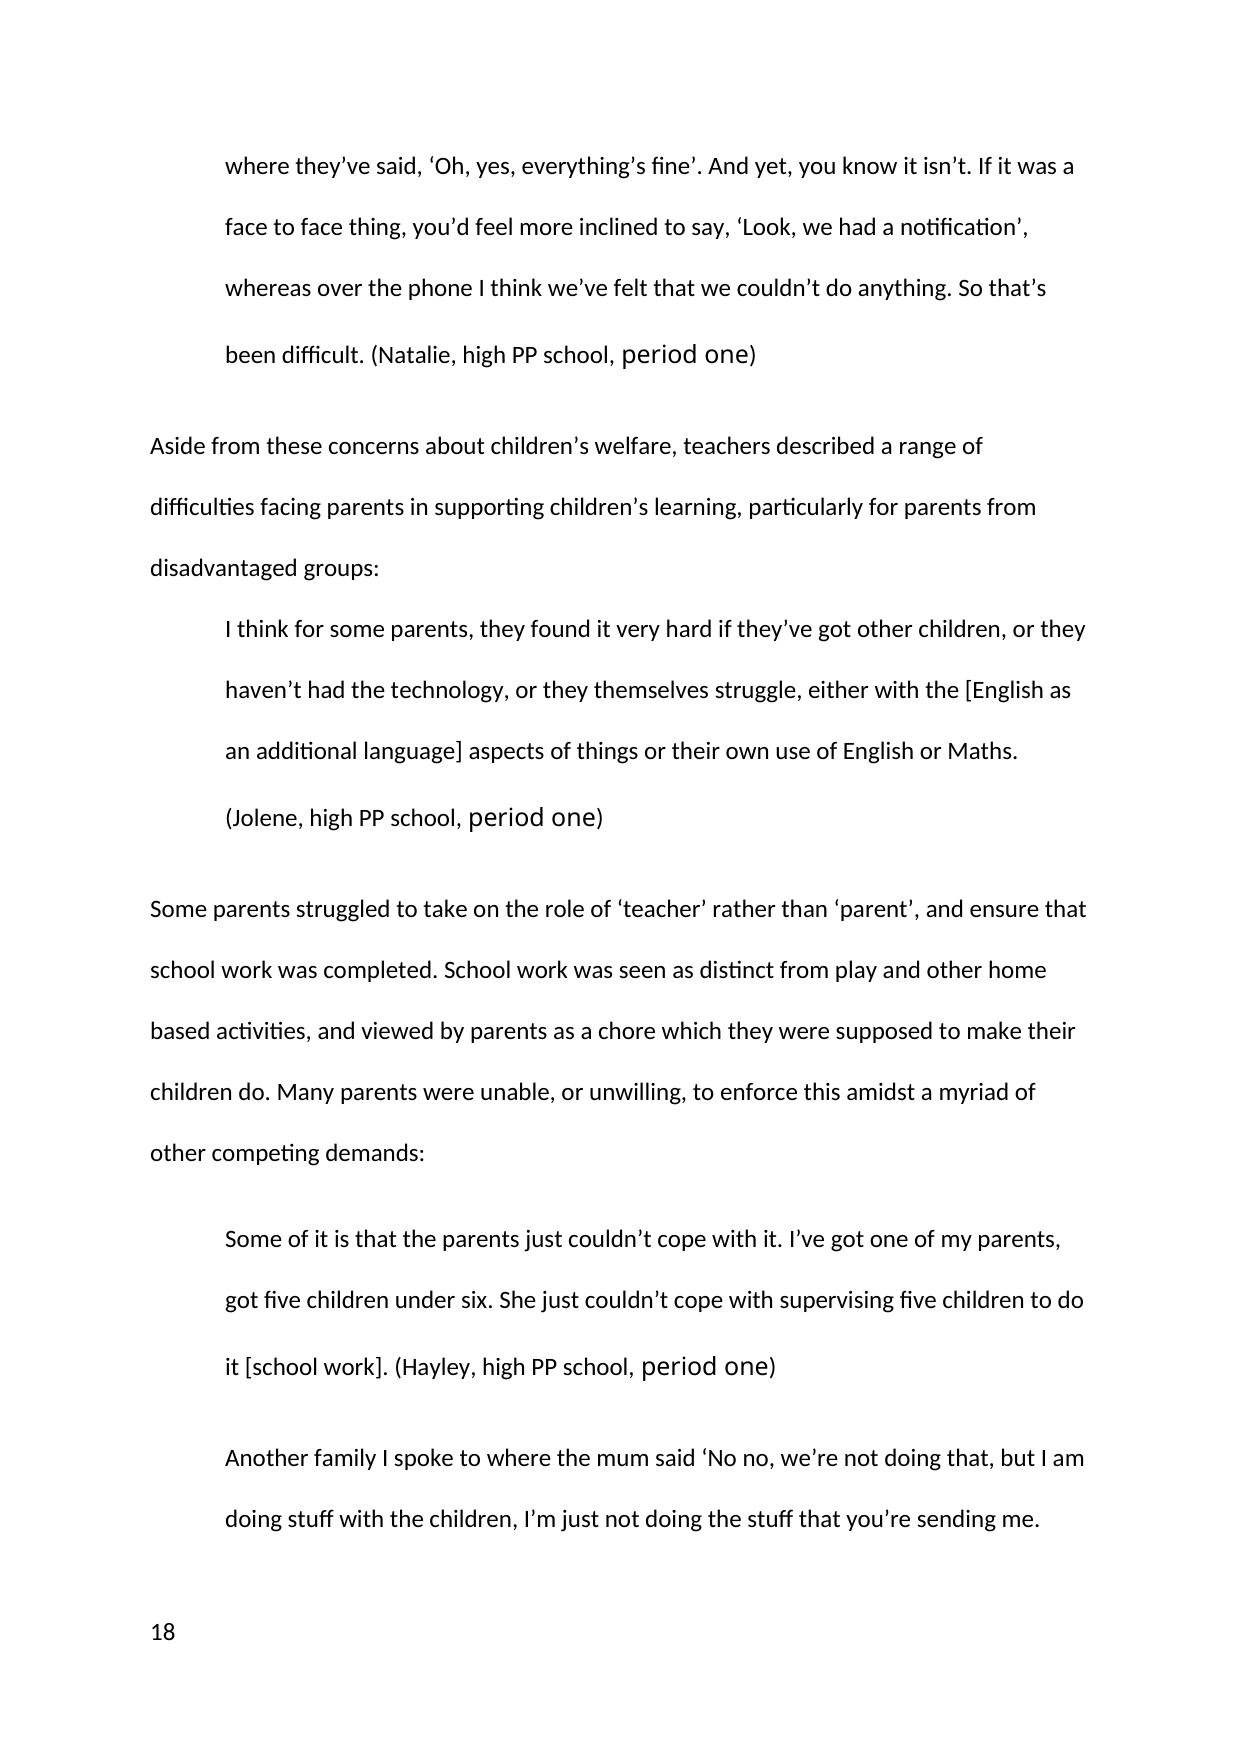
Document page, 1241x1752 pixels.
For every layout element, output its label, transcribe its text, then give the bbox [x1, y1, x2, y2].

text Some parents struggled to take on the role of ‘teacher’ rather than ‘parent’, and ensure that school work was completed. School work was seen as distinct from play and other home based activities, and viewed by parents as a chore which they were supposed to make their children do. Many parents were unable, or unwilling, to enforce this amidst a myriad of other competing demands: [150, 893, 1090, 1167]
text Some of it is that the parents just couldn’t cope with it. I’ve got one of my parents, got five children under six. She just couldn’t cope with supervising five children to do it [school work]. (Hayley, high PP school, period one) [225, 1223, 1090, 1383]
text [225, 1442, 1090, 1533]
text Aside from these concerns about children’s welfare, teachers described a range of difficulties facing parents in supporting children’s learning, particularly for parents from disadvantaged groups: [150, 430, 1090, 582]
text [225, 150, 1090, 371]
text I think for some parents, they found it very hard if they’ve got other children, or they haven’t had the technology, or they themselves struggle, either with the [English as an additional language] aspects of things or their own use of English or Maths. (Jolene, high PP school, period one) [225, 613, 1090, 834]
